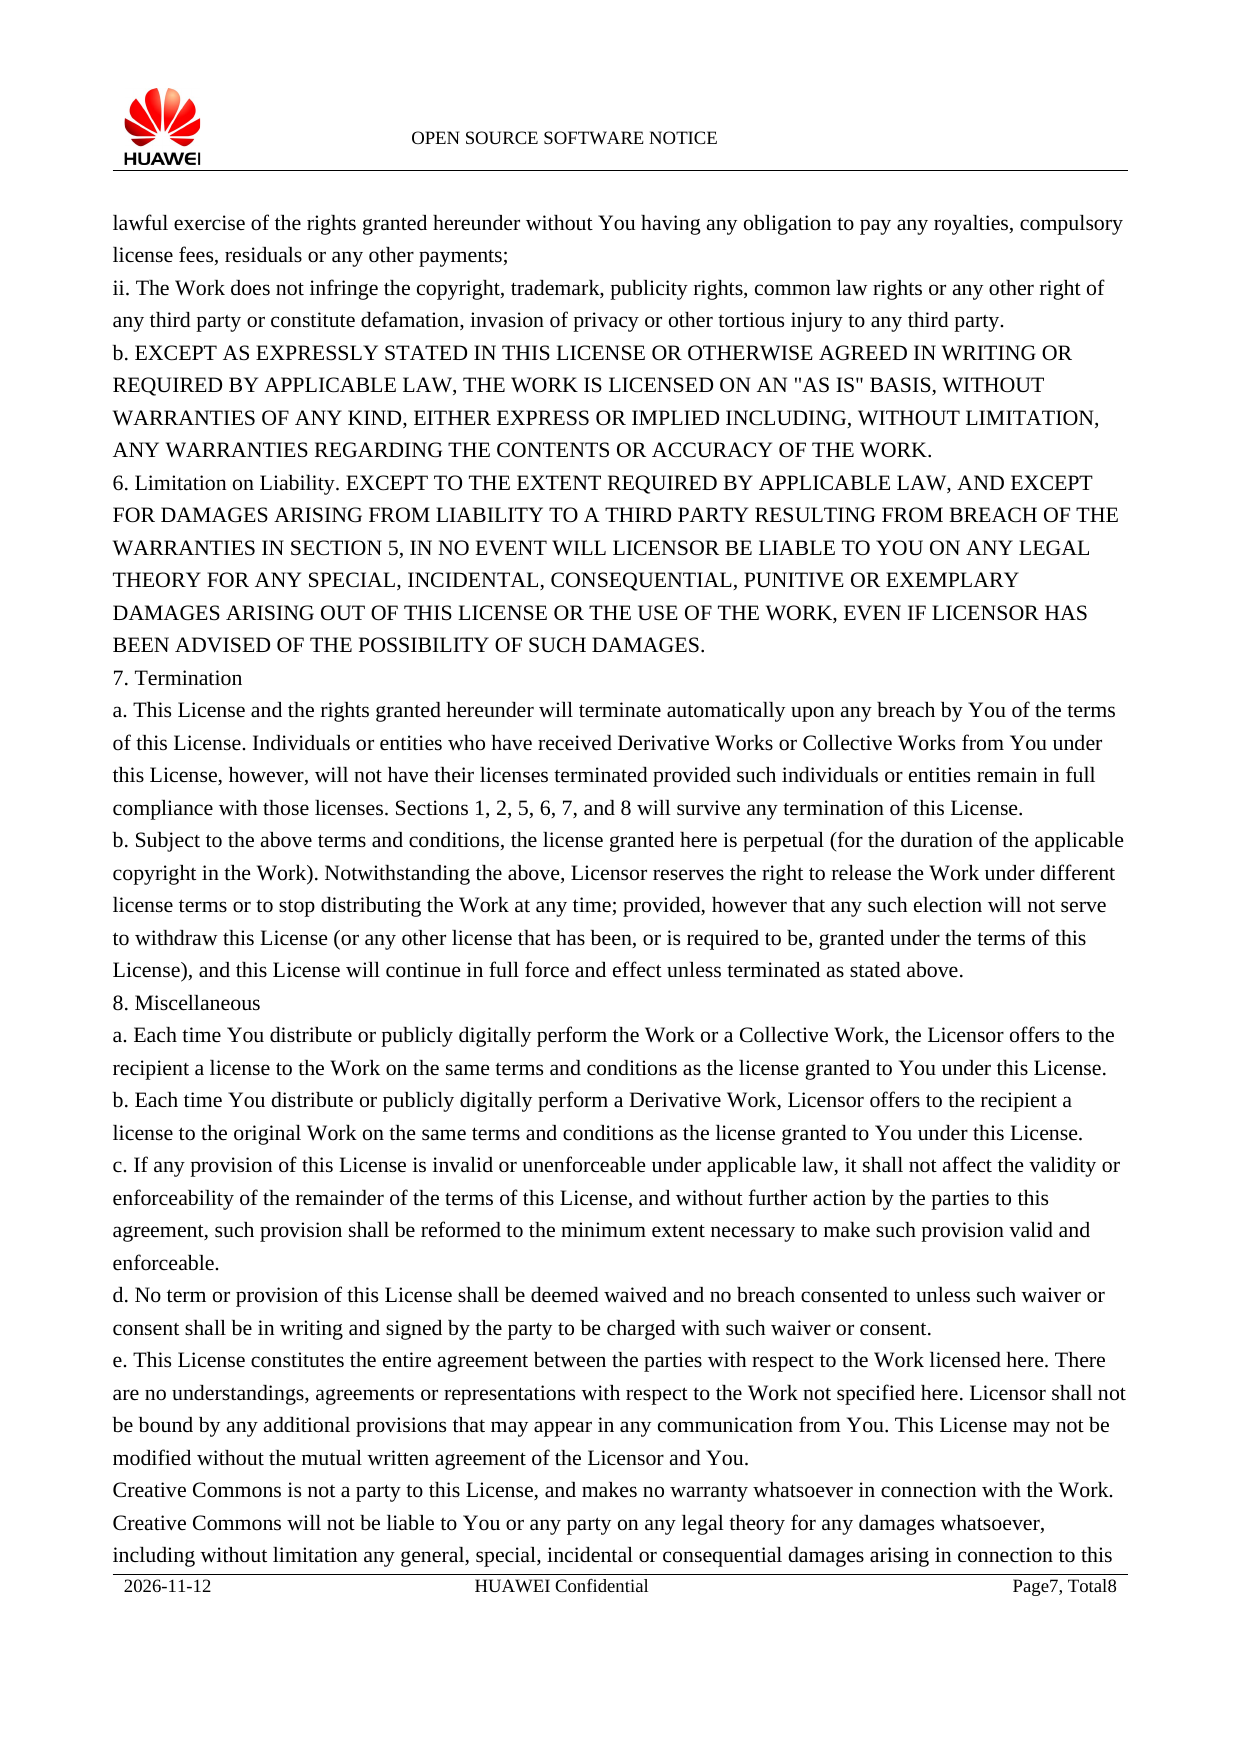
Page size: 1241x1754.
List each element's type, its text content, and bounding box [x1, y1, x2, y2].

picture [124, 88, 201, 165]
